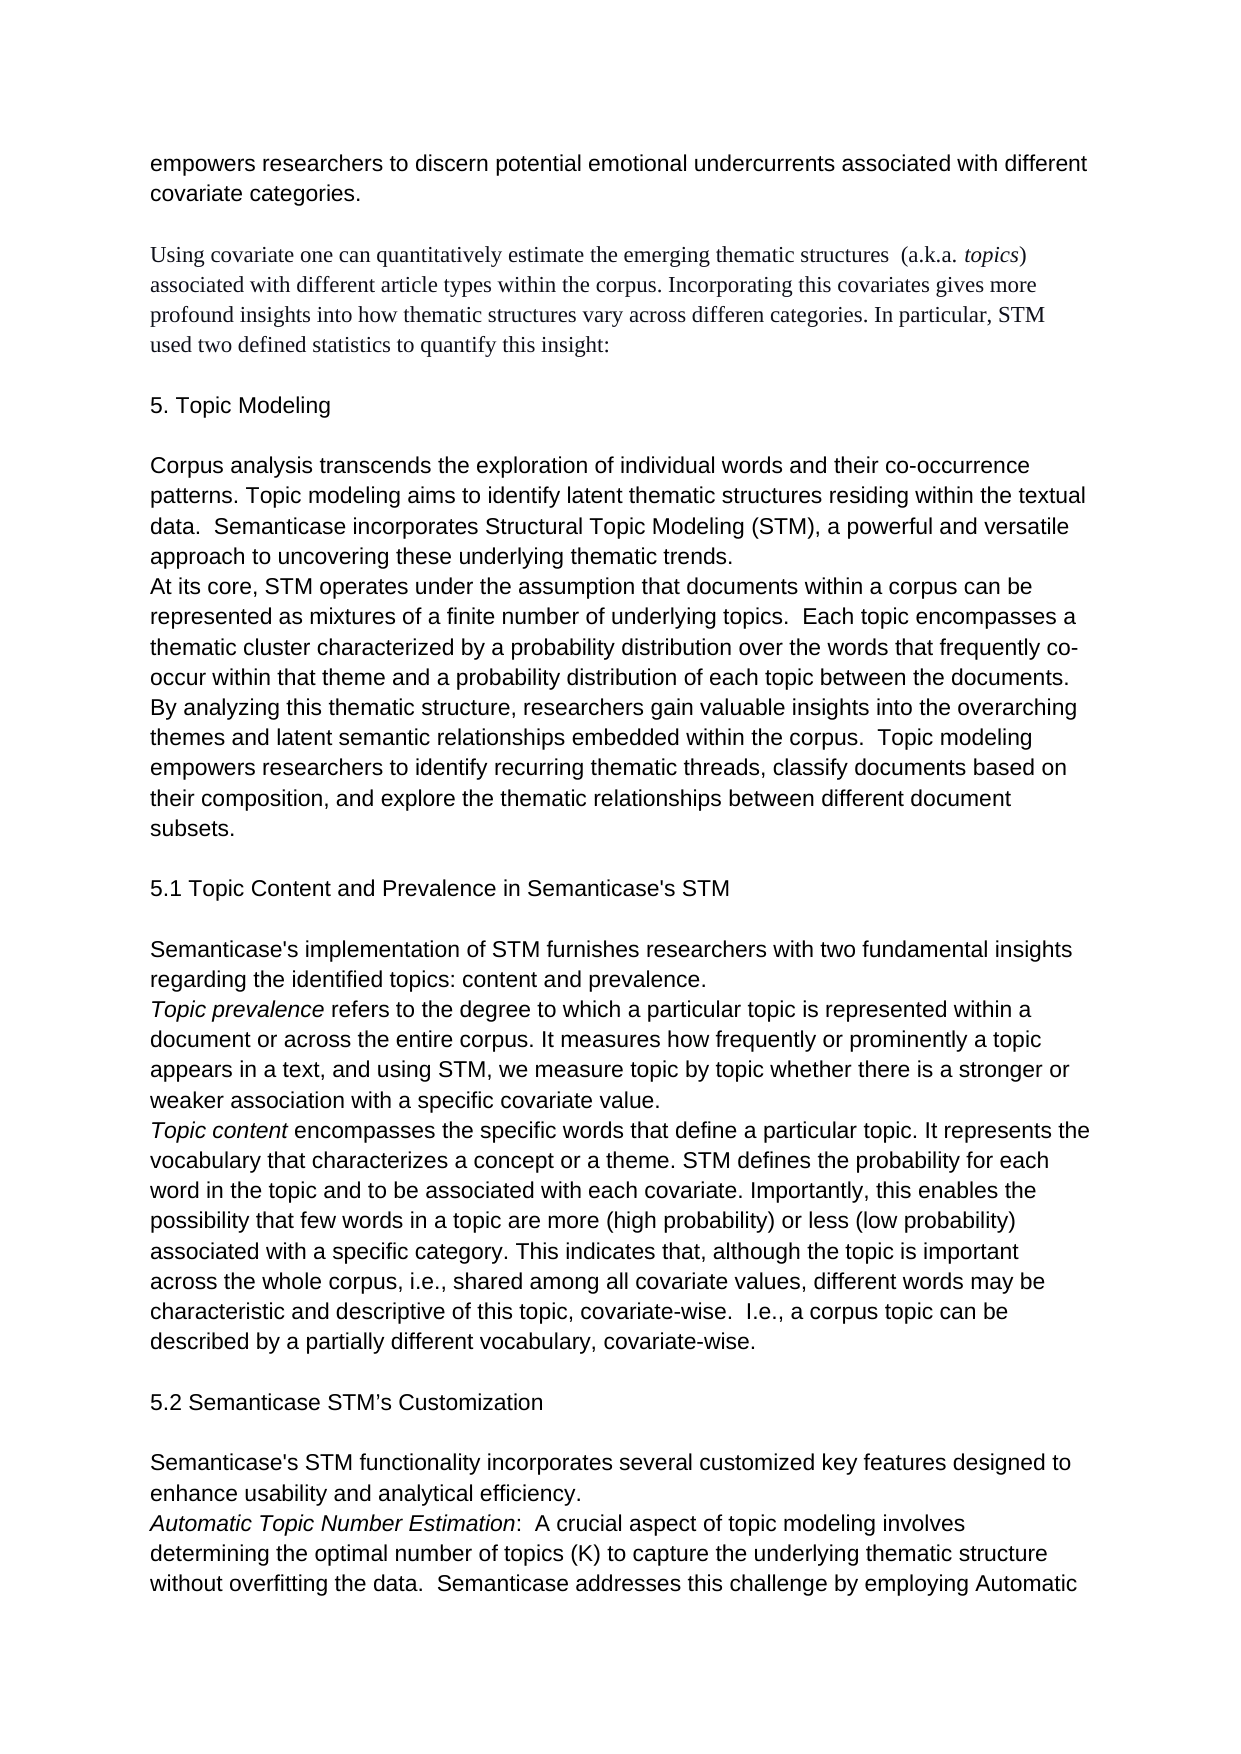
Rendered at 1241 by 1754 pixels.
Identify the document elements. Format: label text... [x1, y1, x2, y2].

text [150, 150, 1090, 207]
text Using covariate one can quantitatively estimate the emerging thematic structures (a.k.a. topics) associated with different article types within the corpus. Incorporating this covariates gives more profound insights into how thematic structures vary across differen categories. In particular, STM used two defined statistics to quantify this insight: [150, 241, 1090, 358]
text 5.2 Semanticase STM’s Customization [150, 1389, 1090, 1415]
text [150, 1510, 1090, 1597]
text Semanticase's implementation of STM furnishes researchers with two fundamental insights regarding the identified topics: content and prevalence. [150, 936, 1090, 992]
text Corpus analysis transcends the exploration of individual words and their co-occurrence patterns. Topic modeling aims to identify latent thematic structures residing within the textual data. Semanticase incorporates Structural Topic Modeling (STM), a powerful and versatile approach to uncovering these underlying thematic trends. [150, 452, 1090, 569]
text Semanticase's STM functionality incorporates several customized key features designed to enhance usability and analytical efficiency. [150, 1449, 1090, 1506]
text 5.1 Topic Content and Prevalence in Semanticase's STM [150, 875, 1090, 902]
text At its core, STM operates under the assumption that documents within a corpus can be represented as mixtures of a finite number of underlying topics. Each topic encompasses a thematic cluster characterized by a probability distribution over the words that frequently co-occur within that theme and a probability distribution of each topic between the documents. By analyzing this thematic structure, researchers gain valuable insights into the overarching themes and latent semantic relationships embedded within the corpus. Topic modeling empowers researchers to identify recurring thematic threads, classify documents based on their composition, and explore the thematic relationships between different document subsets. [150, 573, 1090, 841]
text 5. Topic Modeling [150, 392, 1090, 418]
text Topic prevalence refers to the degree to which a particular topic is represented within a document or across the entire corpus. It measures how frequently or prominently a topic appears in a text, and using STM, we measure topic by topic whether there is a stronger or weaker association with a specific covariate value. [150, 996, 1090, 1113]
text Topic content encompasses the specific words that define a particular topic. It represents the vocabulary that characterizes a concept or a theme. STM defines the probability for each word in the topic and to be associated with each covariate. Importantly, this enables the possibility that few words in a topic are more (high probability) or less (low probability) associated with a specific category. This indicates that, although the topic is important across the whole corpus, i.e., shared among all covariate values, different words may be characteristic and descriptive of this topic, covariate-wise. I.e., a corpus topic can be described by a partially different vocabulary, covariate-wise. [150, 1117, 1090, 1355]
